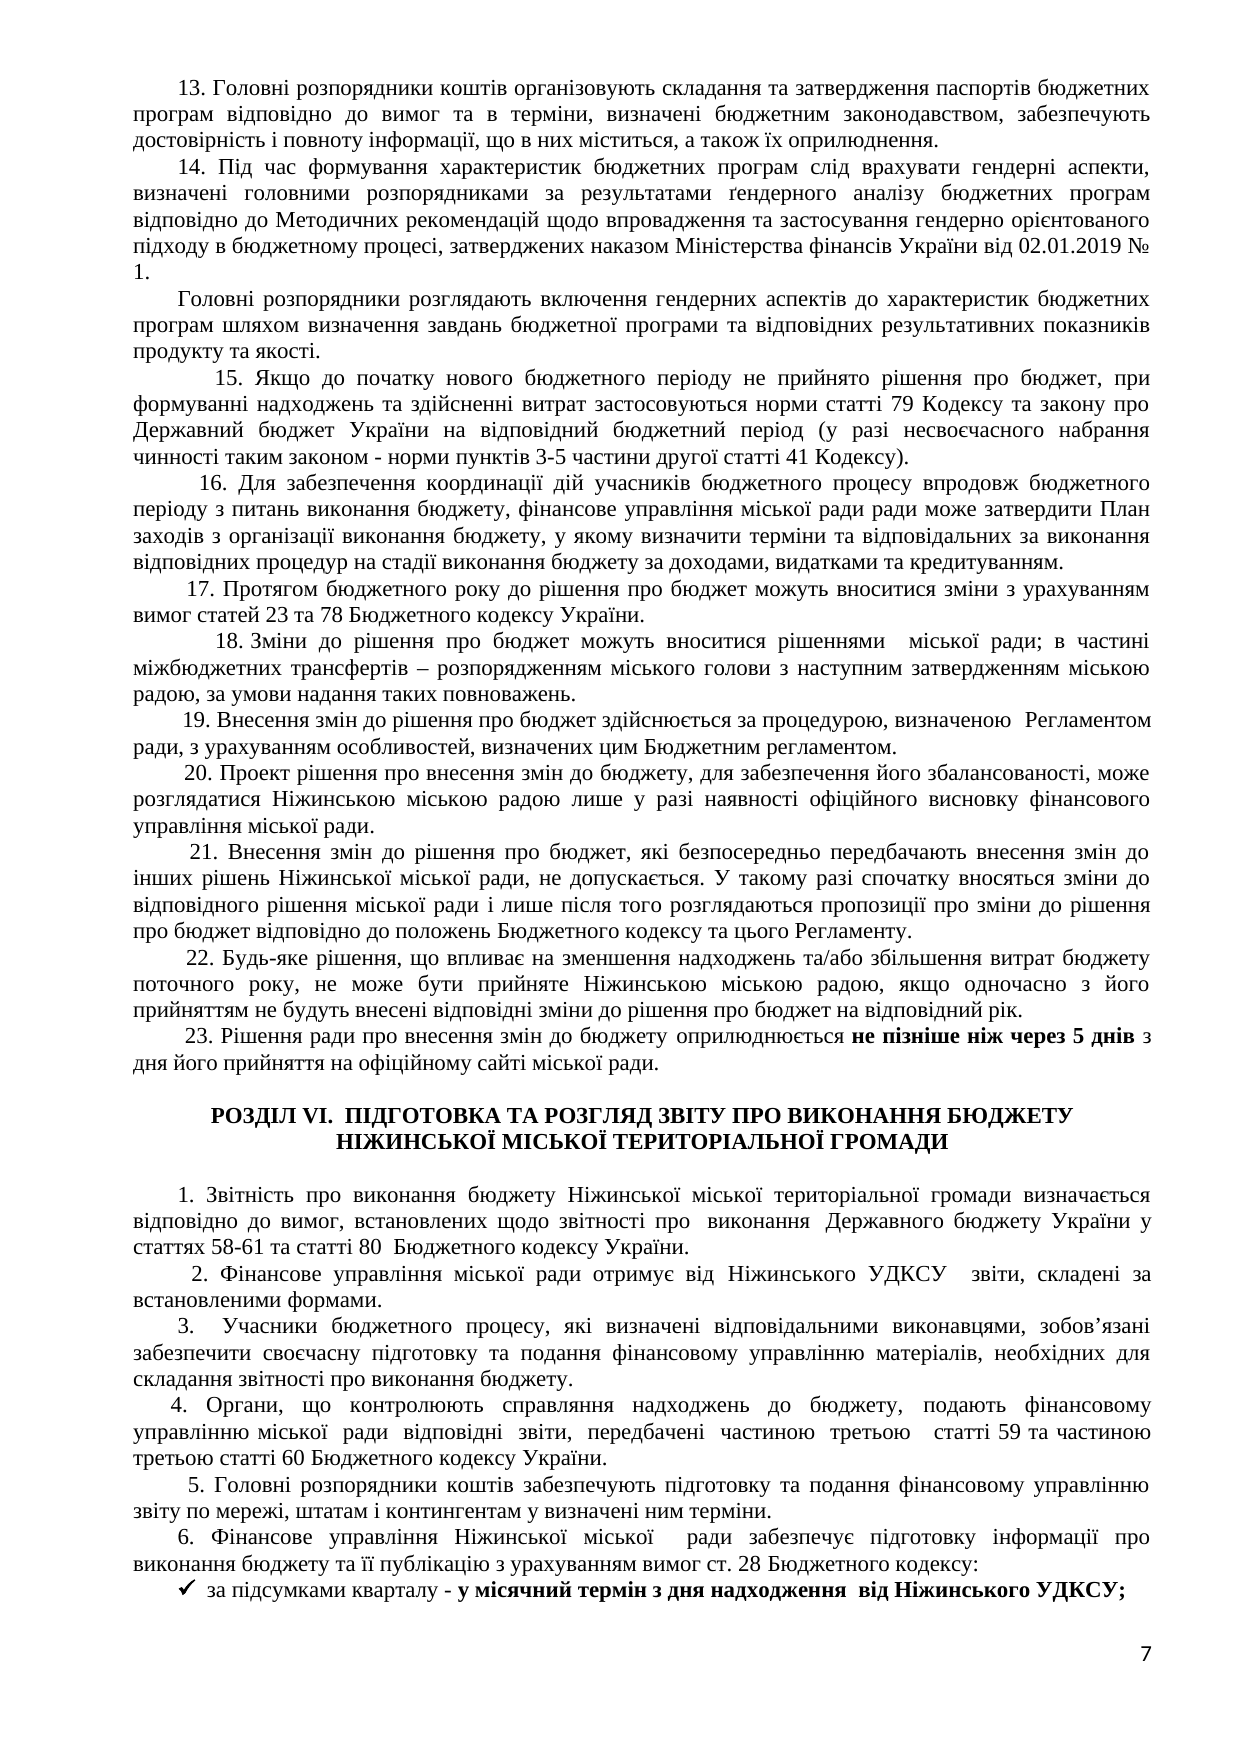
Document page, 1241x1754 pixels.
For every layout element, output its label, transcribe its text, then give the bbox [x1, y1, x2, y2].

text 21. Внесення змін до рішення про бюджет, які безпосередньо передбачають внесення змін до інших рішень Ніжинської міської ради, не допускається. У такому разі спочатку вносяться зміни до відповідного рішення міської ради і лише після того розглядаються пропозиції про зміни до рішення про бюджет відповідно до положень Бюджетного кодексу та цього Регламенту. [133, 838, 1152, 943]
text 17. Протягом бюджетного року до рішення про бюджет можуть вноситися зміни з урахуванням вимог статей 23 та 78 Бюджетного кодексу України. [133, 574, 1152, 627]
list за підсумками кварталу - у місячний термін з дня надходження від Ніжинського УДКСУ; [133, 1576, 1152, 1602]
text 2. Фінансове управління міської ради отримує від Ніжинського УДКСУ звіти, складені за встановленими формами. [133, 1260, 1152, 1312]
text 22. Будь-яке рішення, що впливає на зменшення надходжень та/або збільшення витрат бюджету поточного року, не може бути прийняте Ніжинською міською радою, якщо одночасно з його прийняттям не будуть внесені відповідні зміни до рішення про бюджет на відповідний рік. [133, 943, 1152, 1023]
list 13. Головні розпорядники коштів організовують складання та затвердження паспортів бюджетних програм відповідно до вимог та в терміни, визначені бюджетним законодавством, забезпечують достовірність і повноту інформації, що в них міститься, а також їх оприлюднення. [133, 74, 1152, 153]
text 20. Проект рішення про внесення змін до бюджету, для забезпечення його збалансованості, може розглядатися Ніжинською міською радою лише у разі наявності офіційного висновку фінансового управління міської ради. [133, 759, 1152, 838]
list 16. Для забезпечення координації дій учасників бюджетного процесу впродовж бюджетного періоду з питань виконання бюджету, фінансове управління міської ради ради може затвердити План заходів з організації виконання бюджету, у якому визначити терміни та відповідальних за виконання відповідних процедур на стадії виконання бюджету за доходами, видатками та кредитуванням. [133, 469, 1152, 574]
text 6. Фінансове управління Ніжинської міської ради забезпечує підготовку інформації про виконання бюджету та її публікацію з урахуванням вимог ст. 28 Бюджетного кодексу: [133, 1523, 1152, 1576]
list 14. Під час формування характеристик бюджетних програм слід врахувати гендерні аспекти, визначені головними розпорядниками за результатами ґендерного аналізу бюджетних програм відповідно до Методичних рекомендацій щодо впровадження та застосування гендерно орієнтованого підходу в бюджетному процесі, затверджених наказом Міністерства фінансів України від 02.01.2019 № 1. [133, 153, 1152, 285]
text 3. Учасники бюджетного процесу, які визначені відповідальними виконавцями, зобов’язані забезпечити своєчасну підготовку та подання фінансовому управлінню матеріалів, необхідних для складання звітності про виконання бюджету. [133, 1312, 1152, 1392]
text 15. Якщо до початку нового бюджетного періоду не прийнято рішення про бюджет, при формуванні надходжень та здійсненні витрат застосовуються норми статті 79 Кодексу та закону про Державний бюджет України на відповідний бюджетний період (у разі несвоєчасного набрання чинності таким законом - норми пунктів 3-5 частини другої статті 41 Кодексу). [133, 364, 1152, 469]
text 19. Внесення змін до рішення про бюджет здійснюється за процедурою, визначеною Регламентом ради, з урахуванням особливостей, визначених цим Бюджетним регламентом. [133, 706, 1152, 759]
list Головні розпорядники розглядають включення гендерних аспектів до характеристик бюджетних програм шляхом визначення завдань бюджетної програми та відповідних результативних показників продукту та якості. [133, 285, 1152, 364]
text 23. Рішення ради про внесення змін до бюджету оприлюднюється не пізніше ніж через 5 днів з дня його прийняття на офіційному сайті міської ради. [133, 1023, 1152, 1075]
text 1. Звітність про виконання бюджету Ніжинської міської територіальної громади визначається відповідно до вимог, встановлених щодо звітності про виконання Державного бюджету України у статтях 58-61 та статті 80 Бюджетного кодексу України. [133, 1181, 1152, 1260]
list 4. Органи, що контролюють справляння надходжень до бюджету, подають фінансовому управлінню міської ради відповідні звіти, передбачені частиною третьою статті 59 та частиною третьою статті 60 Бюджетного кодексу України. [133, 1392, 1152, 1471]
text РОЗДІЛ VІ. ПІДГОТОВКА ТА РОЗГЛЯД ЗВІТУ ПРО ВИКОНАННЯ БЮДЖЕТУ НІЖИНСЬКОЇ МІСЬКОЇ ТЕРИТОРІАЛЬНОЇ ГРОМАДИ [133, 1102, 1152, 1154]
text 5. Головні розпорядники коштів забезпечують підготовку та подання фінансовому управлінню звіту по мережі, штатам і контингентам у визначені ним терміни. [133, 1471, 1152, 1523]
text 18. Зміни до рішення про бюджет можуть вноситися рішеннями міської ради; в частині міжбюджетних трансфертів – розпорядженням міського голови з наступним затвердженням міською радою, за умови надання таких повноважень. [133, 627, 1152, 706]
